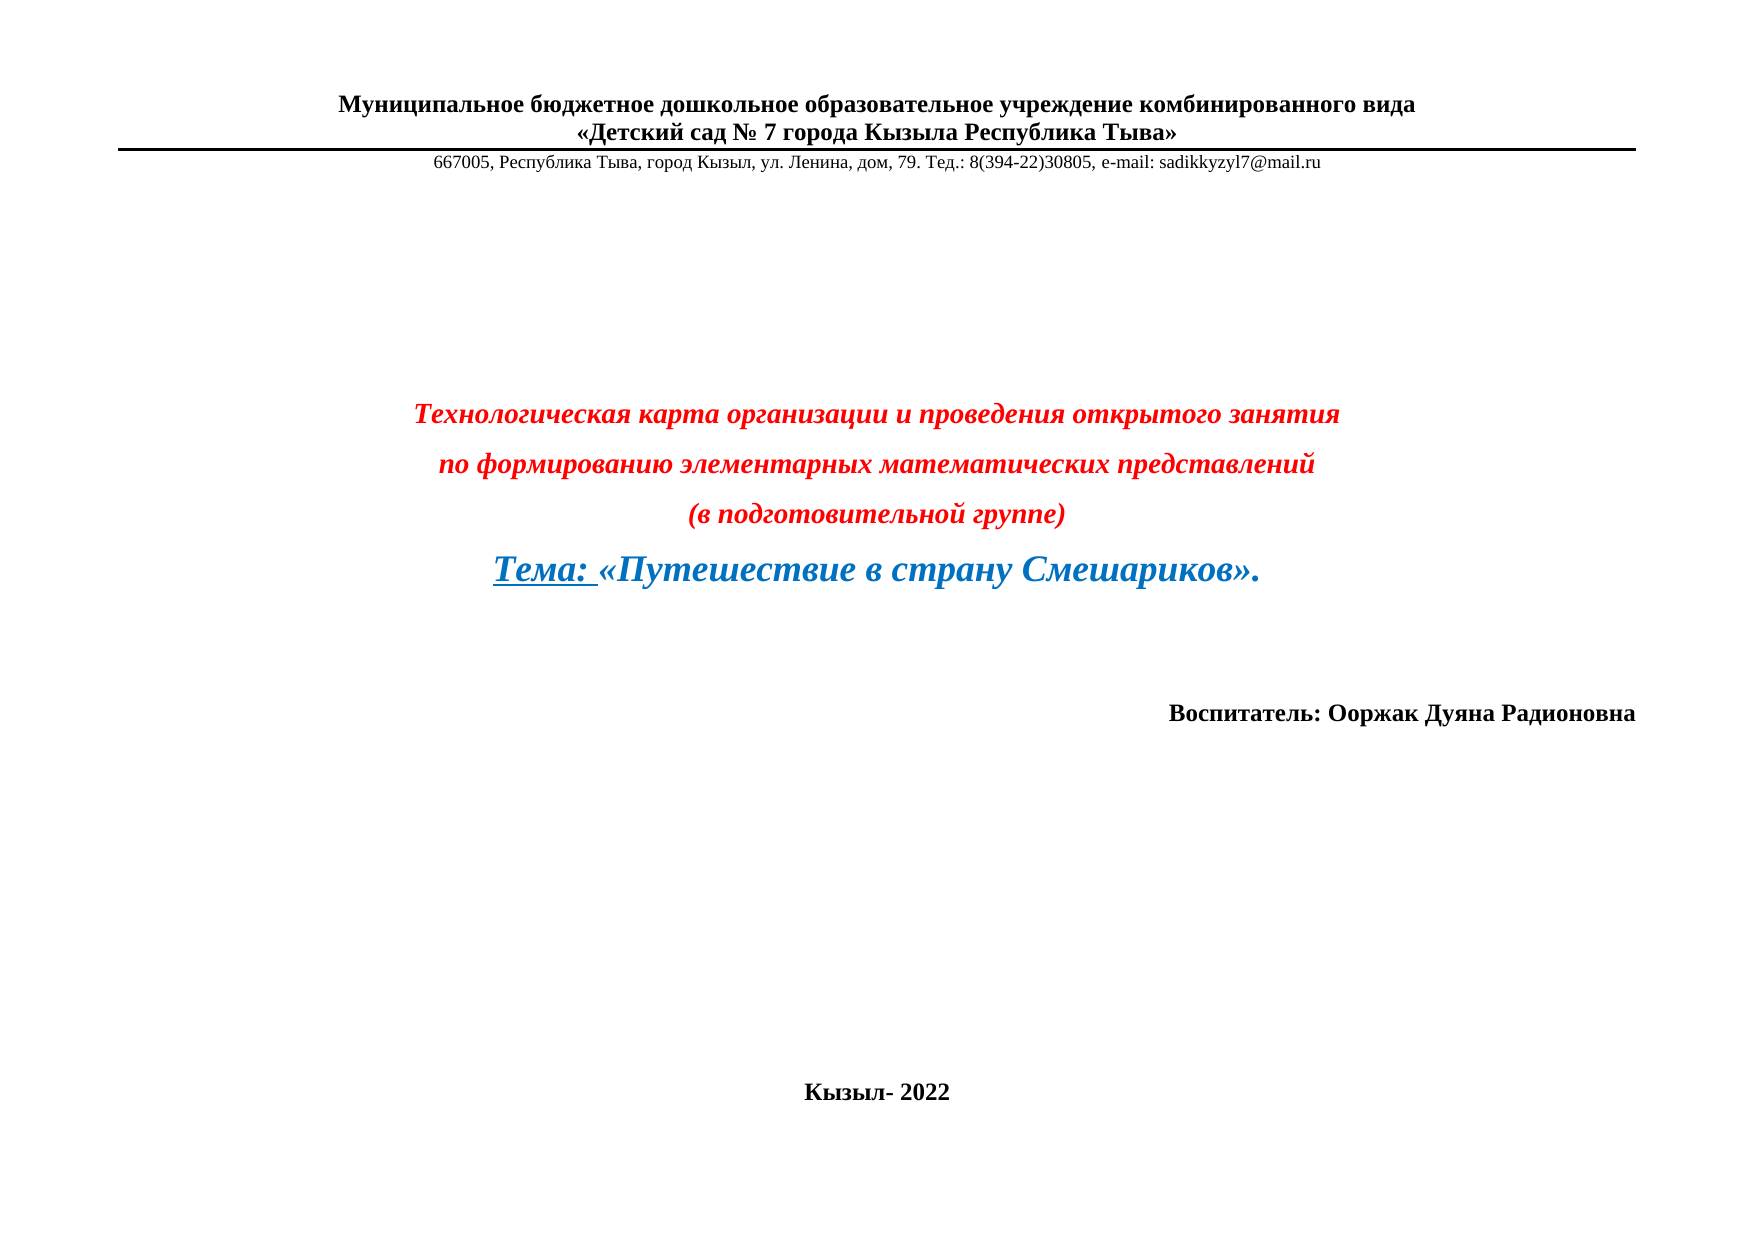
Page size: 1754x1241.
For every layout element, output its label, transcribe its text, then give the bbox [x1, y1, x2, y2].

text по формированию элементарных математических представлений [118, 446, 1636, 479]
text Воспитатель: Ооржак Дуяна Радионовна [118, 698, 1636, 727]
text Тема: «Путешествие в страну Смешариков». [118, 547, 1636, 590]
text (в подготовительной группе) [118, 496, 1636, 530]
text Технологическая карта организации и проведения открытого занятия [118, 396, 1636, 429]
text Муниципальное бюджетное дошкольное образовательное учреждение комбинированного вида [118, 89, 1636, 117]
text Кызыл- 2022 [118, 1077, 1636, 1106]
text 667005, Республика Тыва, город Кызыл, ул. Ленина, дом, 79. Тед.: 8(394-22)30805, e-mail: sadikkyzyl7@mail.ru [118, 151, 1636, 173]
text «Детский сад № 7 города Кызыла Республика Тыва» [118, 117, 1636, 148]
